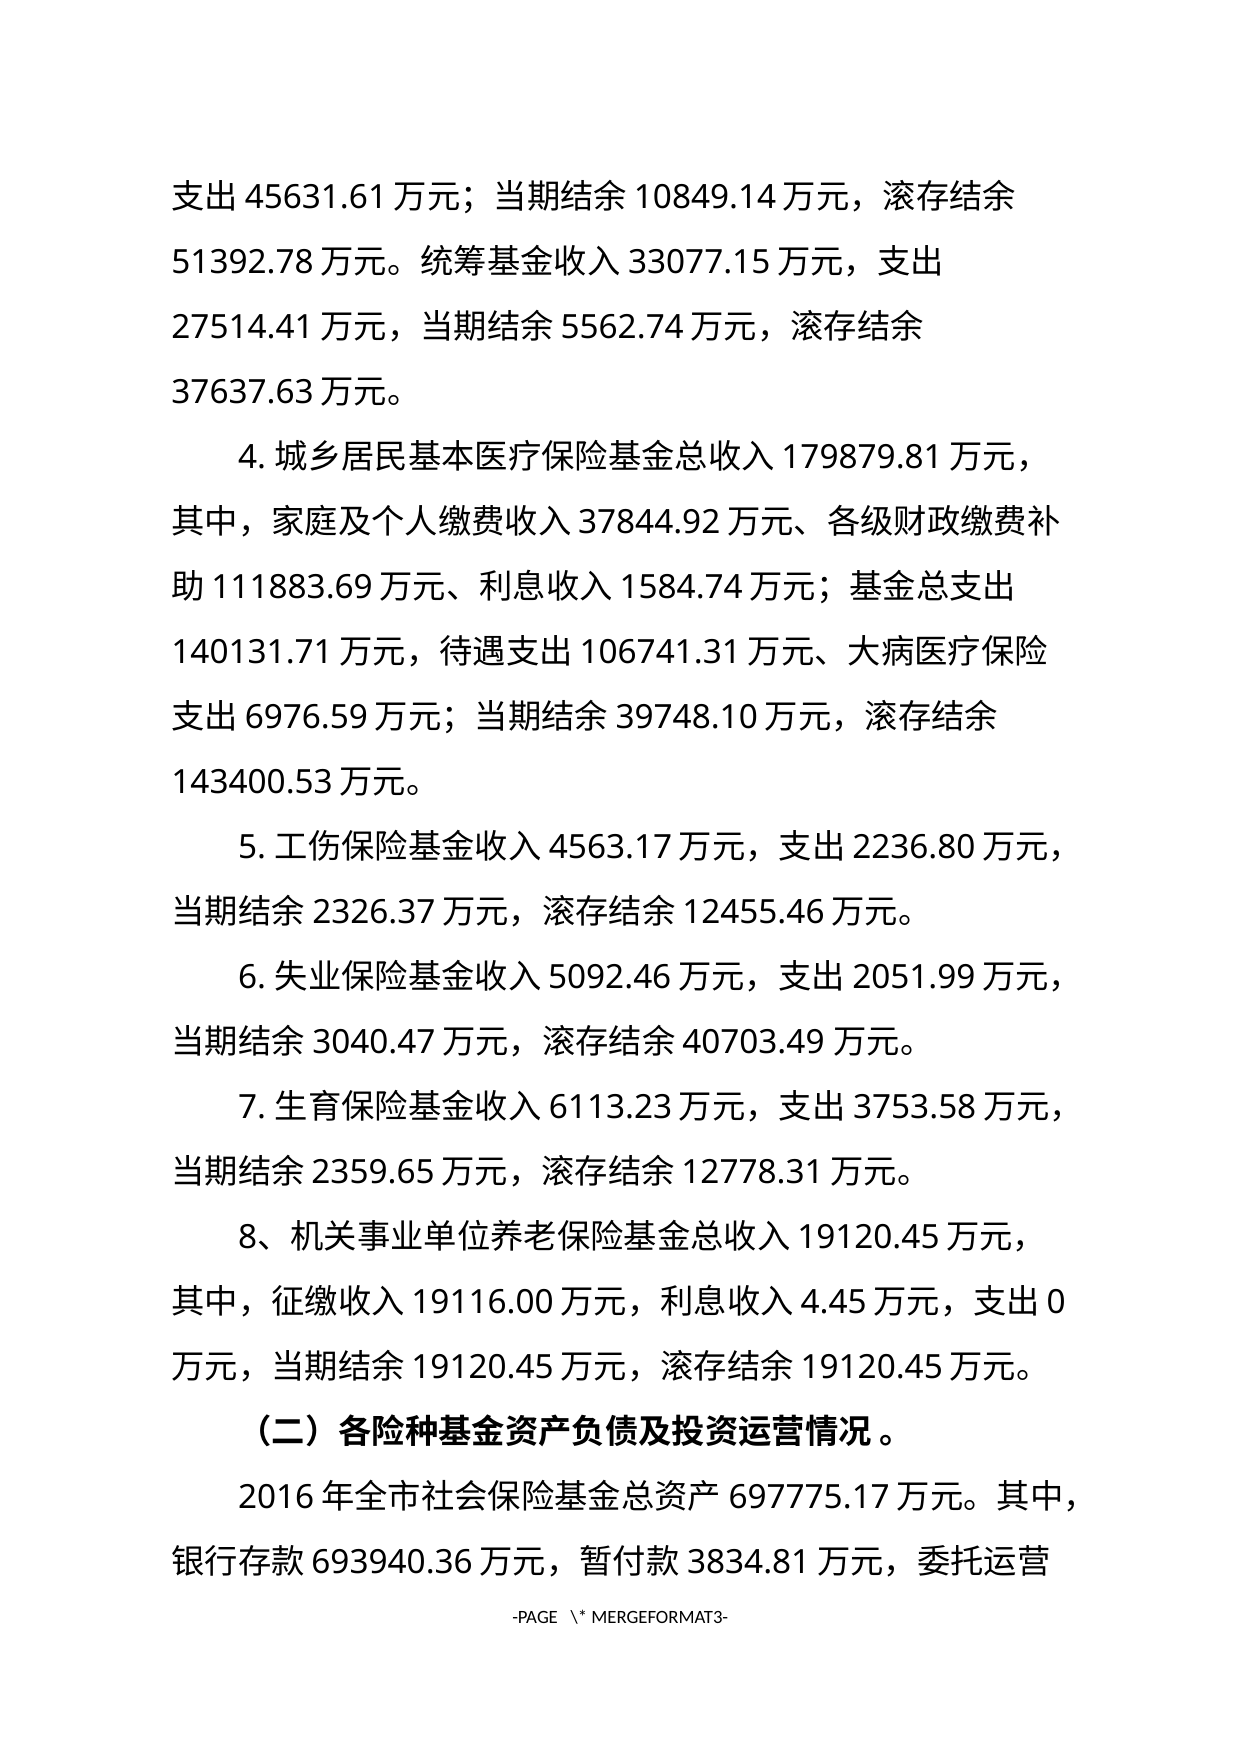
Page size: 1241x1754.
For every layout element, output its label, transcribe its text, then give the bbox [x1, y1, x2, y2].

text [171, 162, 1069, 422]
text （二）各险种基金资产负债及投资运营情况 。 [171, 1397, 1069, 1462]
text 8、机关事业单位养老保险基金总收入19120.45万元，其中，征缴收入19116.00万元，利息收入4.45万元，支出0万元，当期结余19120.45万元，滚存结余19120.45万元。 [171, 1202, 1069, 1397]
text 4. 城乡居民基本医疗保险基金总收入179879.81万元，其中，家庭及个人缴费收入37844.92万元、各级财政缴费补助111883.69万元、利息收入1584.74万元；基金总支出140131.71万元，待遇支出106741.31万元、大病医疗保险支出6976.59万元；当期结余 39748.10万元，滚存结余143400.53万元。 [171, 422, 1069, 812]
text 7. 生育保险基金收入 6113.23万元，支出 3753.58万元，当期结余2359.65万元，滚存结余12778.31万元。 [171, 1072, 1069, 1202]
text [171, 1462, 1069, 1592]
text 5. 工伤保险基金收入 4563.17万元，支出2236.80万元，当期结余 2326.37万元，滚存结余12455.46万元。 [171, 812, 1069, 942]
text 6. 失业保险基金收入5092.46万元，支出 2051.99万元，当期结余 3040.47万元，滚存结余40703.49 万元。 [171, 942, 1069, 1072]
